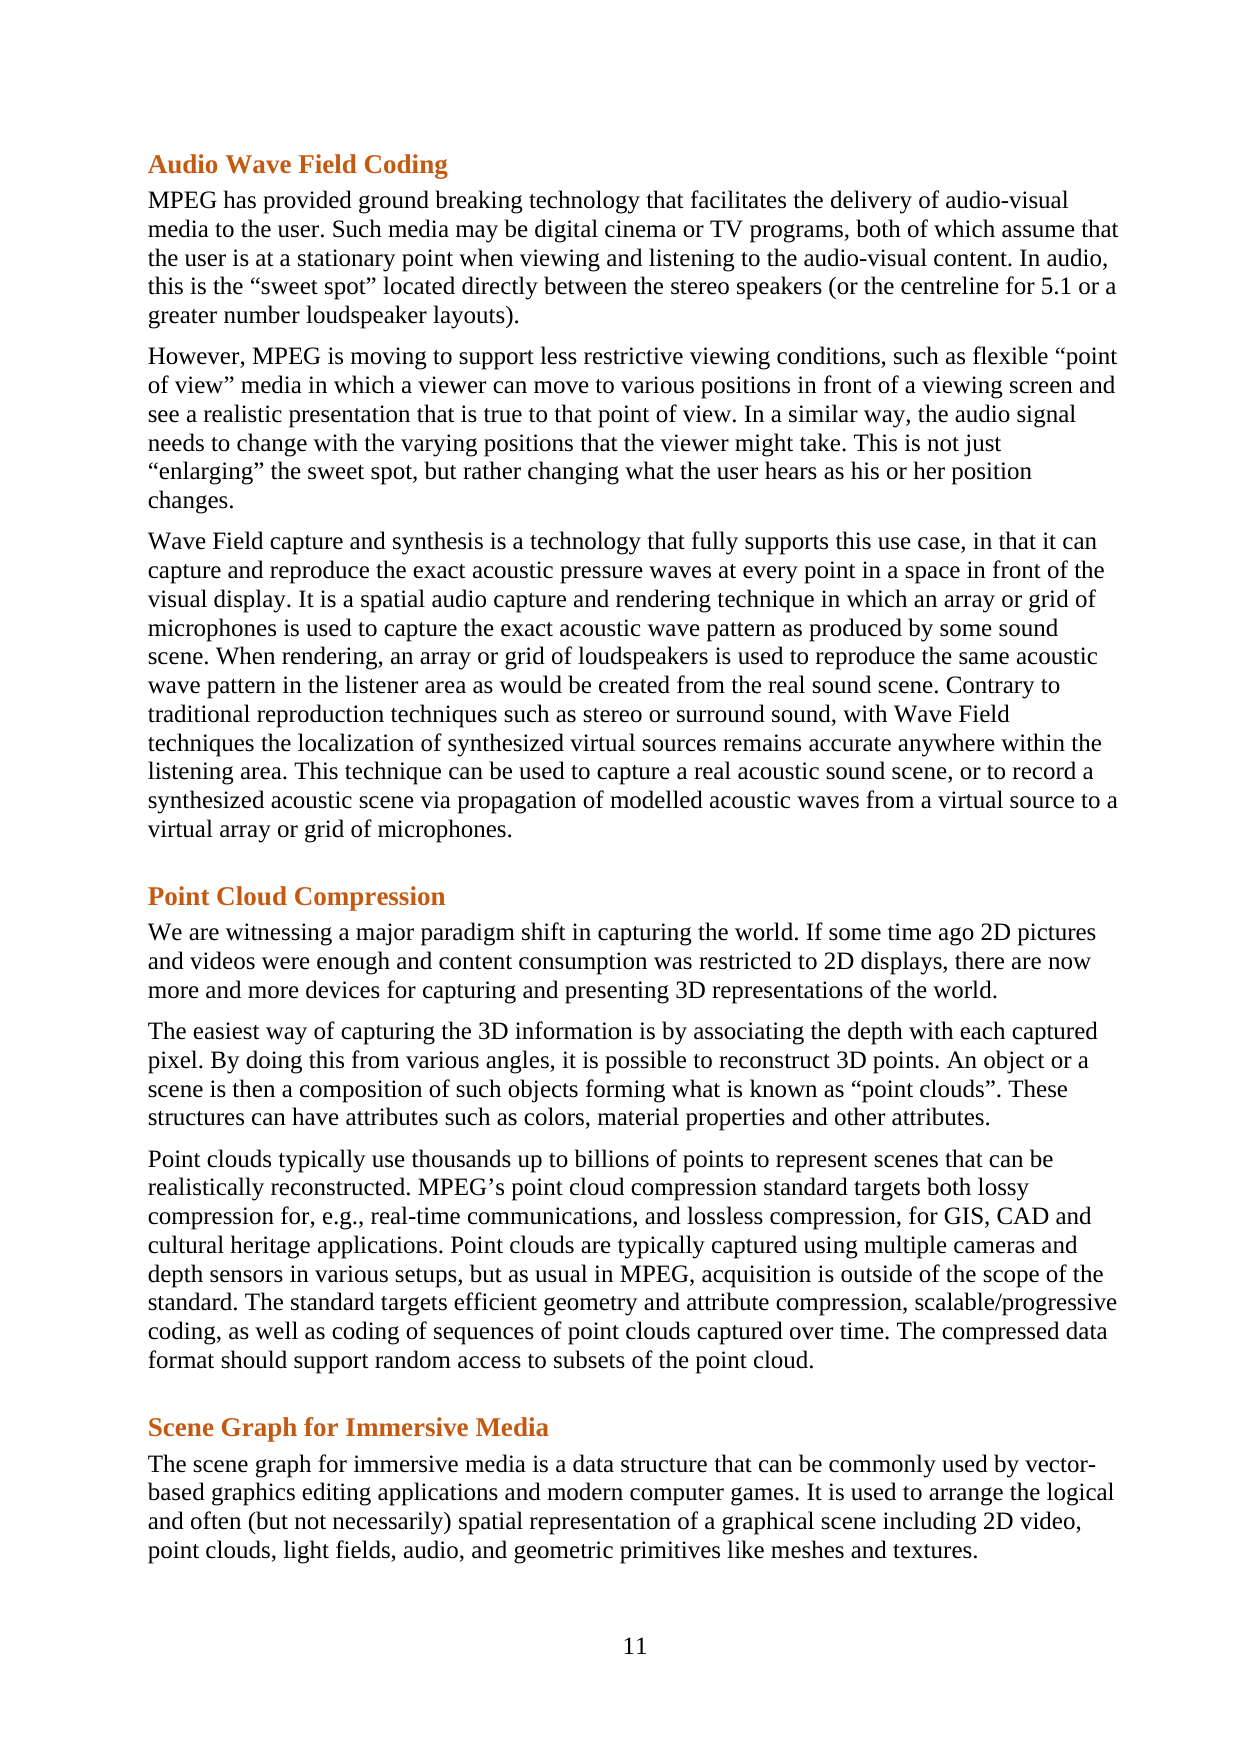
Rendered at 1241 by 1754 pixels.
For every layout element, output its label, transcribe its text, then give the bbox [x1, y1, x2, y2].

text Wave Field capture and synthesis is a technology that fully supports this use case, in that it can capture and reproduce the exact acoustic pressure waves at every point in a space in front of the visual display. It is a spatial audio capture and rendering technique in which an array or grid of microphones is used to capture the exact acoustic wave pattern as produced by some sound scene. When rendering, an array or grid of loudspeakers is used to reproduce the same acoustic wave pattern in the listener area as would be created from the real sound scene. Contrary to traditional reproduction techniques such as stereo or surround sound, with Wave Field techniques the localization of synthesized virtual sources remains accurate anywhere within the listening area. This technique can be used to capture a real acoustic sound scene, or to record a synthesized acoustic scene via propagation of modelled acoustic waves from a virtual source to a virtual array or grid of microphones. [148, 526, 1122, 843]
text The scene graph for immersive media is a data structure that can be commonly used by vector-based graphics editing applications and modern computer games. It is used to arrange the logical and often (but not necessarily) spatial representation of a graphical scene including 2D video, point clouds, light fields, audio, and geometric primitives like meshes and textures. [148, 1449, 1122, 1564]
subtitle Audio Wave Field Coding [148, 148, 1122, 179]
text Point clouds typically use thousands up to billions of points to represent scenes that can be realistically reconstructed. MPEG’s point cloud compression standard targets both lossy compression for, e.g., real-time communications, and lossless compression, for GIS, CAD and cultural heritage applications. Point clouds are typically captured using multiple cameras and depth sensors in various setups, but as usual in MPEG, acquisition is outside of the scope of the standard. The standard targets efficient geometry and attribute compression, scalable/progressive coding, as well as coding of sequences of point clouds captured over time. The compressed data format should support random access to subsets of the point cloud. [148, 1144, 1122, 1374]
text The easiest way of capturing the 3D information is by associating the depth with each captured pixel. By doing this from various angles, it is possible to reconstruct 3D points. An object or a scene is then a composition of such objects forming what is known as “point clouds”. These structures can have attributes such as colors, material properties and other attributes. [148, 1016, 1122, 1131]
subtitle Scene Graph for Immersive Media [148, 1411, 1122, 1442]
subtitle Point Cloud Compression [148, 880, 1122, 911]
text We are witnessing a major paradigm shift in capturing the world. If some time ago 2D pictures and videos were enough and content consumption was restricted to 2D displays, there are now more and more devices for capturing and presenting 3D representations of the world. [148, 917, 1122, 1004]
text However, MPEG is moving to support less restrictive viewing conditions, such as flexible “point of view” media in which a viewer can move to various positions in front of a viewing screen and see a realistic presentation that is true to that point of view. In a similar way, the audio signal needs to change with the varying positions that the viewer might take. This is not just “enlarging” the sweet spot, but rather changing what the user hears as his or her position changes. [148, 341, 1122, 514]
text MPEG has provided ground breaking technology that facilitates the delivery of audio-visual media to the user. Such media may be digital cinema or TV programs, both of which assume that the user is at a stationary point when viewing and listening to the audio-visual content. In audio, this is the “sweet spot” located directly between the stereo speakers (or the centreline for 5.1 or a greater number loudspeaker layouts). [148, 185, 1122, 329]
